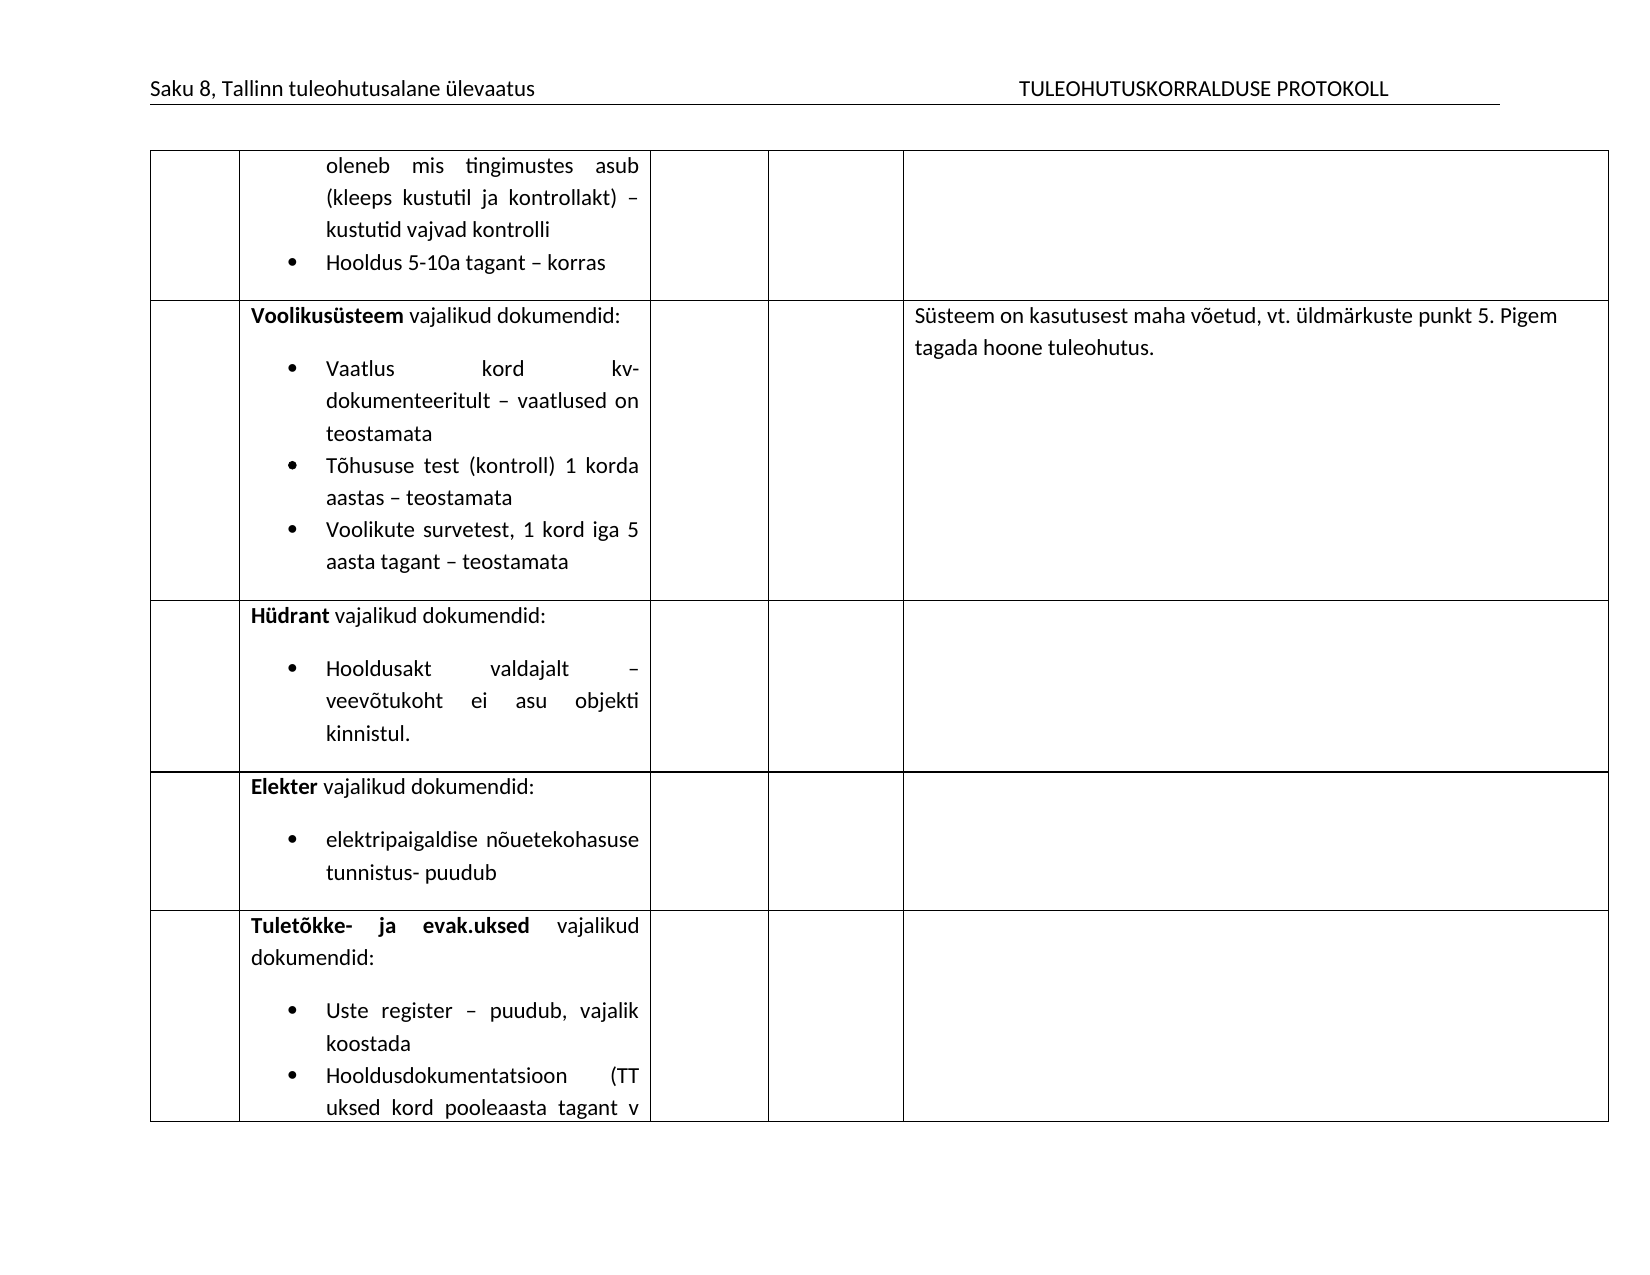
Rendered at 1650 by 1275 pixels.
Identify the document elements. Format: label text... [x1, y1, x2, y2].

table_cell [651, 151, 768, 300]
table_cell [769, 601, 903, 771]
table_cell [769, 301, 903, 600]
table_cell [151, 773, 239, 910]
table_cell Hüdrant vajalikud dokumendid: Hooldusakt valdajalt – veevõtukoht ei asu objekti kinnistul. [240, 601, 650, 771]
table_cell [651, 601, 768, 771]
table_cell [240, 911, 650, 1121]
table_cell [904, 151, 1608, 300]
table_cell [769, 911, 903, 1121]
table_cell [651, 773, 768, 910]
table_cell [904, 773, 1608, 910]
table_cell [904, 601, 1608, 771]
table_cell Süsteem on kasutusest maha võetud, vt. üldmärkuste punkt 5. Pigem tagada hoone tuleohutus. [904, 301, 1608, 600]
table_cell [240, 151, 650, 300]
table_cell [151, 301, 239, 600]
table_cell [651, 911, 768, 1121]
table_cell Voolikusüsteem vajalikud dokumendid: Vaatlus kord kv- dokumenteeritult – vaatlused on teostamata Tõhususe test (kontroll) 1 korda aastas – teostamata Voolikute survetest, 1 kord iga 5 aasta tagant – teostamata [240, 301, 650, 600]
table_cell [151, 911, 239, 1121]
table_cell [151, 601, 239, 771]
table_cell [904, 911, 1608, 1121]
table_cell [769, 151, 903, 300]
table_cell [769, 773, 903, 910]
table_cell [151, 151, 239, 300]
table_cell [651, 301, 768, 600]
table_cell Elekter vajalikud dokumendid: elektripaigaldise nõuetekohasuse tunnistus- puudub [240, 773, 650, 910]
